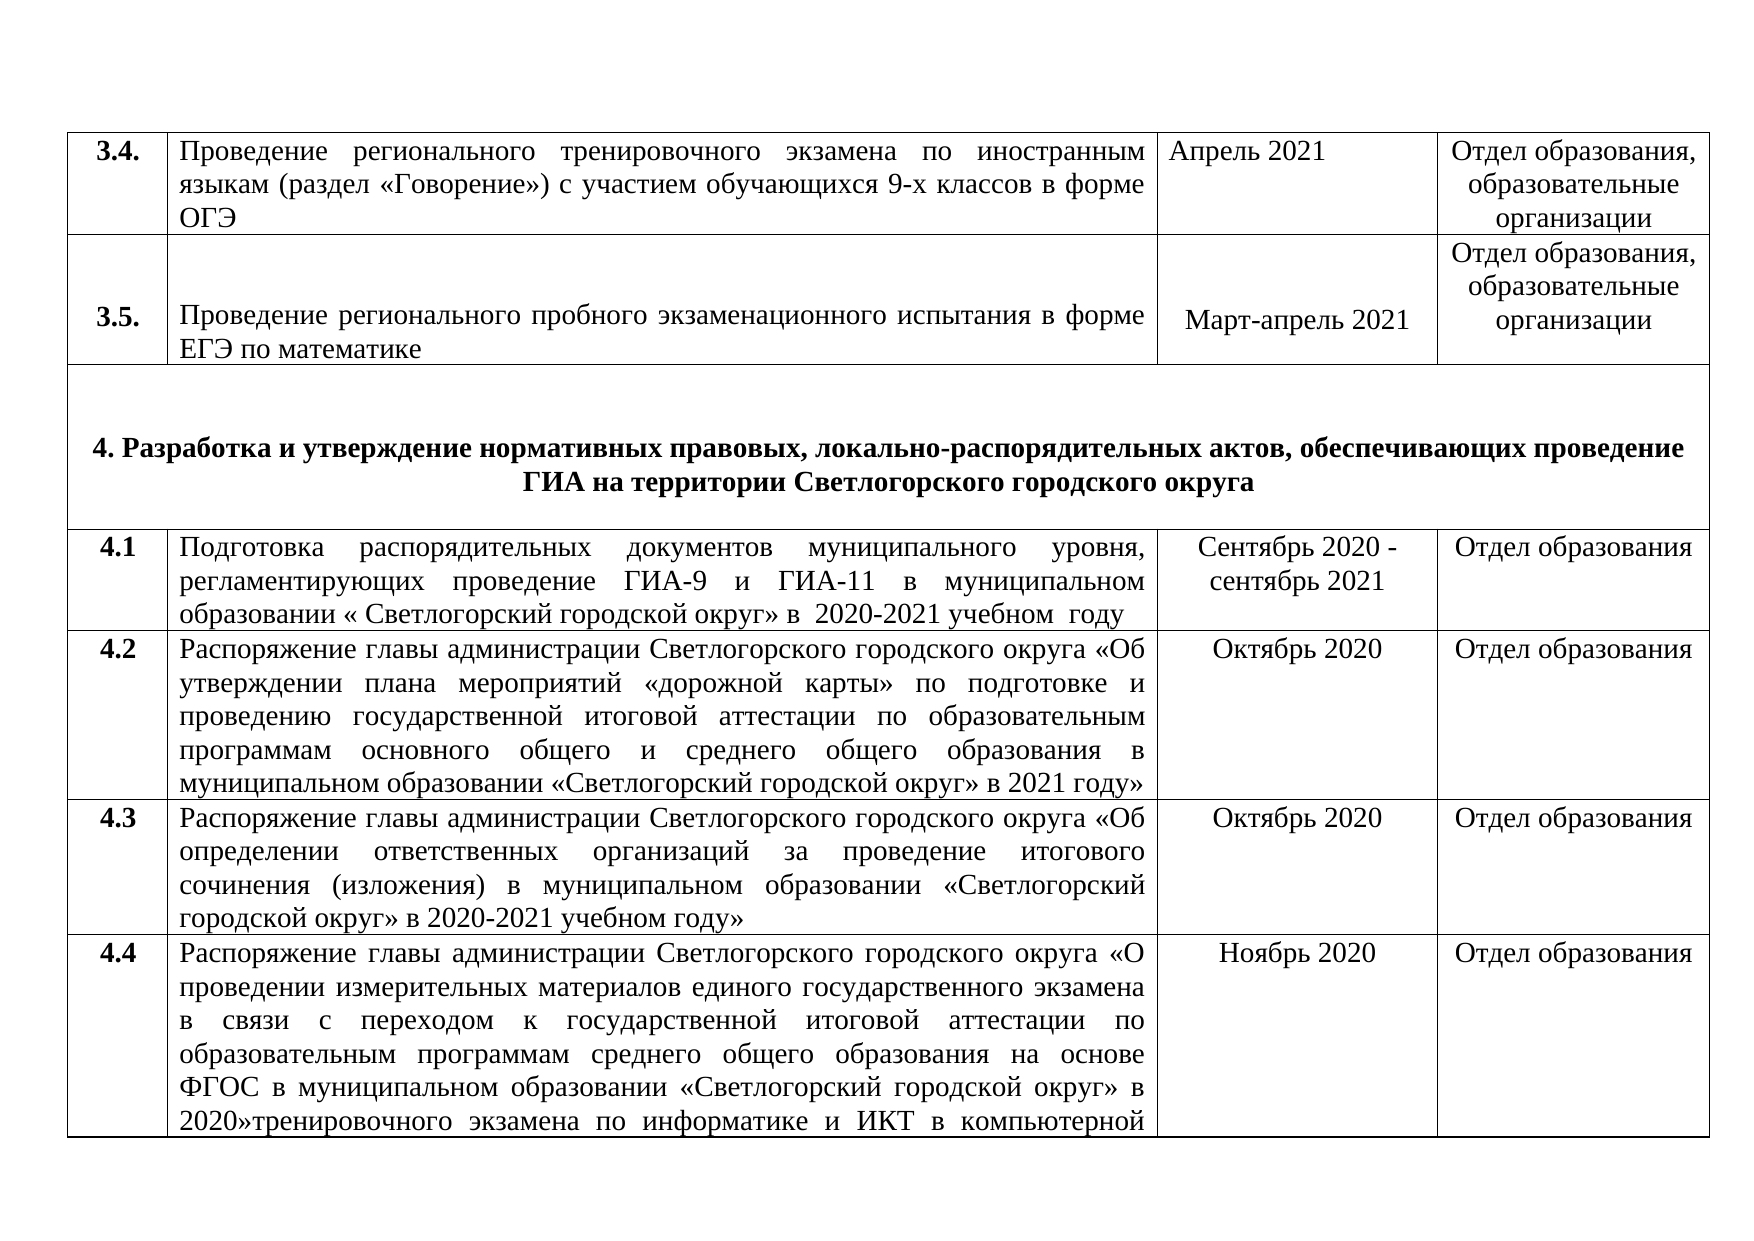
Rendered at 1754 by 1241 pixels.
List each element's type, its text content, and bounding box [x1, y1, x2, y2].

table_cell Ноябрь 2020 [1158, 935, 1437, 1136]
table_cell Отдел образования [1438, 530, 1709, 630]
table_cell Отдел образования [1438, 631, 1709, 799]
table_cell Отдел образования [1438, 800, 1709, 934]
table_cell Апрель 2021 [1158, 133, 1437, 234]
table_cell 4.4 [68, 935, 167, 1136]
table_cell 4. Разработка и утверждение нормативных правовых, локально-распорядительных актов, обеспечивающих проведение ГИА на территории Светлогорского городского округа [68, 365, 1709, 528]
table_cell 4.3 [68, 800, 167, 934]
table_cell Сентябрь 2020 - сентябрь 2021 [1158, 530, 1437, 630]
table_cell Проведение регионального тренировочного экзамена по иностранным языкам (раздел «Говорение») с участием обучающихся 9-х классов в форме ОГЭ [168, 133, 1157, 234]
table_cell 4.2 [68, 631, 167, 799]
table_cell Распоряжение главы администрации Светлогорского городского округа «Об утверждении плана мероприятий «дорожной карты» по подготовке и проведению государственной итоговой аттестации по образовательным программам основного общего и среднего общего образования в муниципальном образовании «Светлогорский городской округ» в 2021 году» [168, 631, 1157, 799]
table_cell Распоряжение главы администрации Светлогорского городского округа «Об определении ответственных организаций за проведение итогового сочинения (изложения) в муниципальном образовании «Светлогорский городской округ» в 2020-2021 учебном году» [168, 800, 1157, 934]
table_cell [168, 935, 1157, 1136]
table_cell 4.1 [68, 530, 167, 630]
table_cell 3.4. [68, 133, 167, 234]
table_cell Март-апрель 2021 [1158, 235, 1437, 364]
table_cell 3.5. [68, 235, 167, 364]
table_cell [1438, 133, 1709, 234]
table_cell Отдел образования [1438, 935, 1709, 1136]
table_cell Октябрь 2020 [1158, 800, 1437, 934]
table_cell Отдел образования, образовательные организации [1438, 235, 1709, 364]
table_cell Подготовка распорядительных документов муниципального уровня, регламентирующих проведение ГИА-9 и ГИА-11 в муниципальном образовании « Светлогорский городской округ» в 2020-2021 учебном году [168, 530, 1157, 630]
table_cell Октябрь 2020 [1158, 631, 1437, 799]
table_cell Проведение регионального пробного экзаменационного испытания в форме ЕГЭ по математике [168, 235, 1157, 364]
